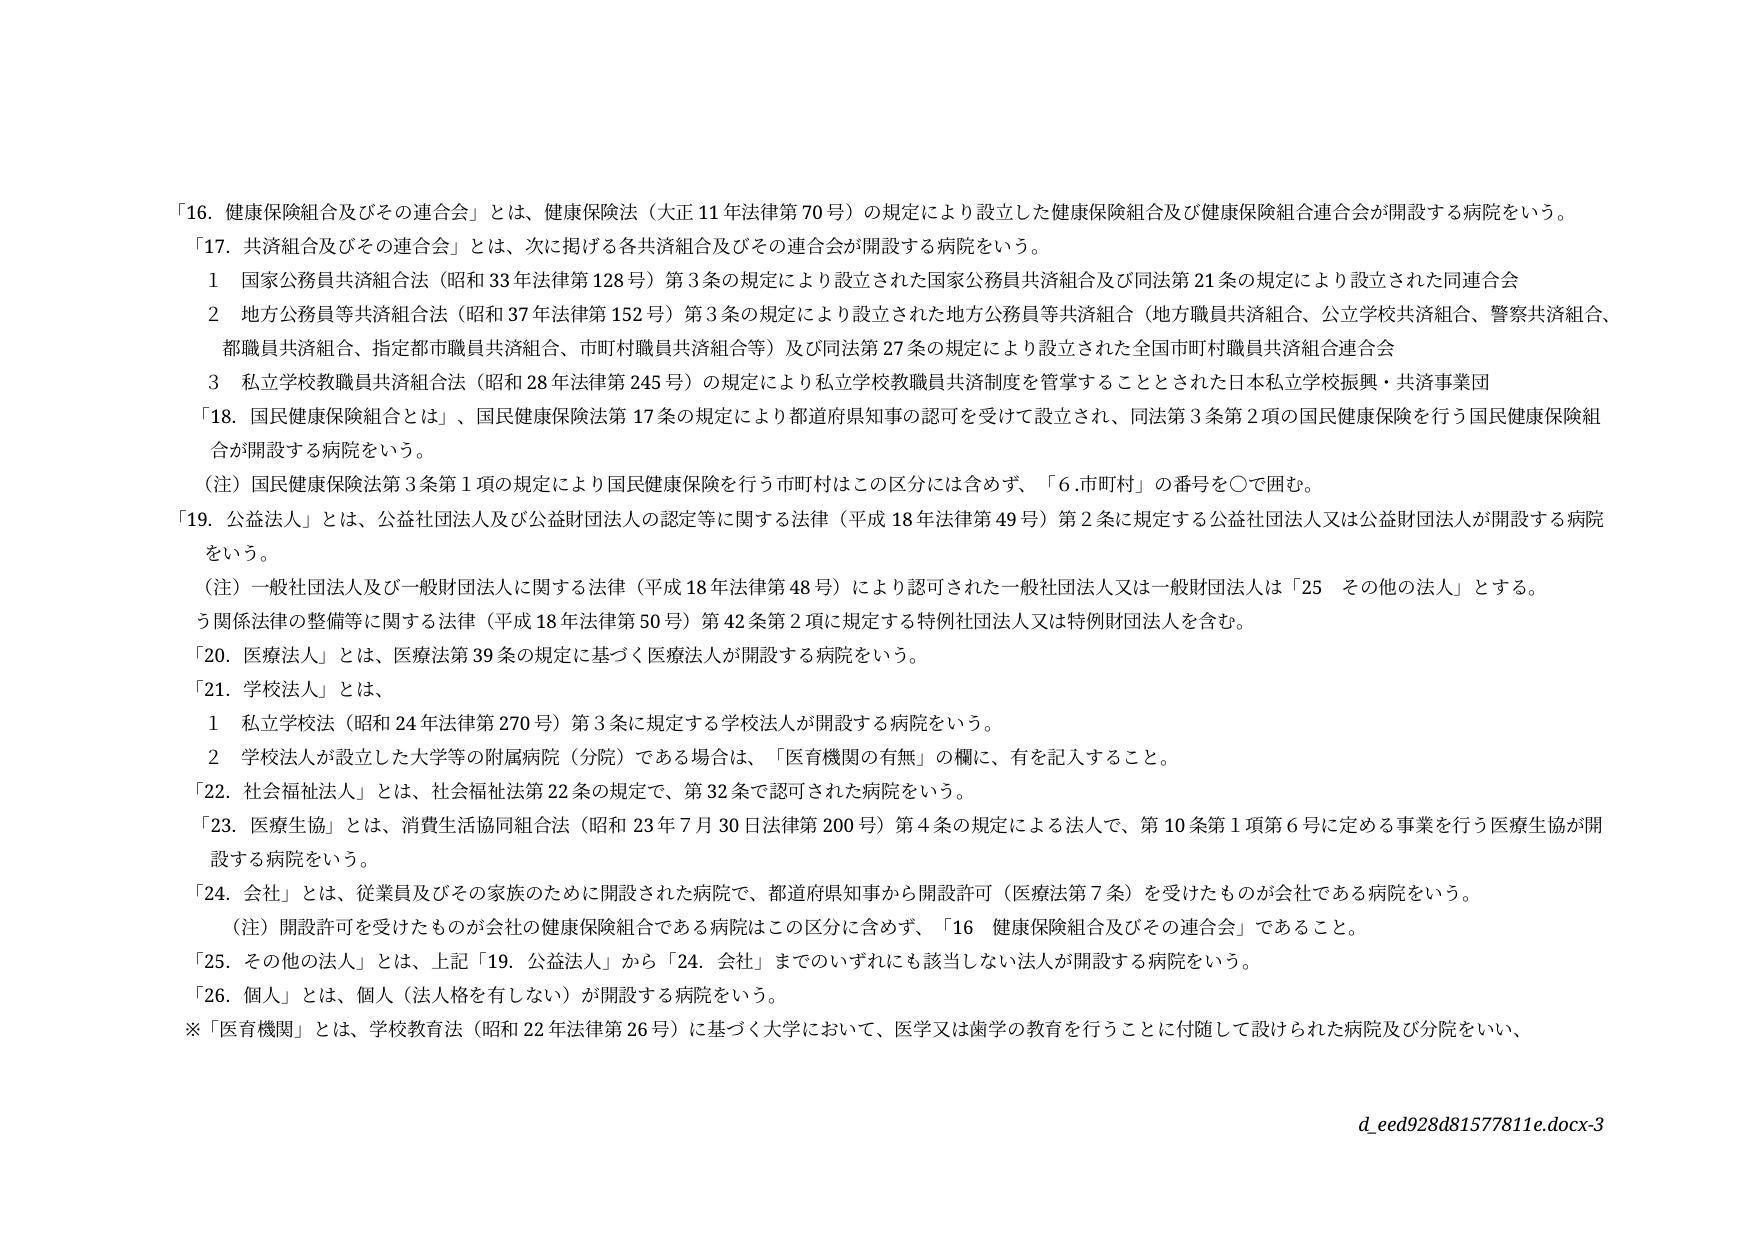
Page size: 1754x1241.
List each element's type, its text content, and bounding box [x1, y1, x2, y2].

text （注）国民健康保険法第３条第１項の規定により国民健康保険を行う市町村はこの区分には含めず、「６.市町村」の番号を○で囲む。 [148, 467, 1606, 501]
text 「19．公益法人」とは、公益社団法人及び公益財団法人の認定等に関する法律（平成18年法律第49号）第２条に規定する公益社団法人又は公益財団法人が開設する病院をいう。 [148, 501, 1606, 569]
text 都職員共済組合、指定都市職員共済組合、市町村職員共済組合等）及び同法第27条の規定により設立された全国市町村職員共済組合連合会 [148, 331, 1606, 364]
text （注）一般社団法人及び一般財団法人に関する法律（平成18年法律第48号）により認可された一般社団法人又は一般財団法人は「25 その他の法人」とする。 [148, 569, 1606, 603]
text 「23．医療生協」とは、消費生活協同組合法（昭和23年７月30日法律第200号）第４条の規定による法人で、第10条第１項第６号に定める事業を行う医療生協が開設する病院をいう。 [191, 807, 1606, 876]
text 「22．社会福祉法人」とは、社会福祉法第22条の規定で、第32条で認可された病院をいう。 [148, 773, 1606, 807]
text 「25．その他の法人」とは、上記「19．公益法人」から「24．会社」までのいずれにも該当しない法人が開設する病院をいう。 [148, 944, 1606, 978]
text 「24．会社」とは、従業員及びその家族のために開設された病院で、都道府県知事から開設許可（医療法第７条）を受けたものが会社である病院をいう。 [148, 876, 1606, 909]
text １ 私立学校法（昭和24年法律第270号）第３条に規定する学校法人が開設する病院をいう。 [148, 705, 1606, 739]
text ２ 学校法人が設立した大学等の附属病院（分院）である場合は、「医育機関の有無」の欄に、有を記入すること。 [148, 739, 1606, 773]
text ２ 地方公務員等共済組合法（昭和37年法律第152号）第３条の規定により設立された地方公務員等共済組合（地方職員共済組合、公立学校共済組合、警察共済組合、 [148, 296, 1606, 331]
text 「18．国民健康保険組合とは」、国民健康保険法第17条の規定により都道府県知事の認可を受けて設立され、同法第３条第２項の国民健康保険を行う国民健康保険組合が開設する病院をいう。 [191, 399, 1606, 467]
text １ 国家公務員共済組合法（昭和33年法律第128号）第３条の規定により設立された国家公務員共済組合及び同法第21条の規定により設立された同連合会 [148, 262, 1606, 296]
text う関係法律の整備等に関する法律（平成18年法律第50号）第42条第２項に規定する特例社団法人又は特例財団法人を含む。 [148, 603, 1606, 637]
text 「17．共済組合及びその連合会」とは、次に掲げる各共済組合及びその連合会が開設する病院をいう。 [148, 228, 1606, 262]
text 「21．学校法人」とは、 [148, 671, 1606, 705]
text 「26．個人」とは、個人（法人格を有しない）が開設する病院をいう。 [148, 978, 1606, 1012]
text （注）開設許可を受けたものが会社の健康保険組合である病院はこの区分に含めず、「16 健康保険組合及びその連合会」であること。 [148, 909, 1606, 944]
text 「20．医療法人」とは、医療法第39条の規定に基づく医療法人が開設する病院をいう。 [148, 637, 1606, 671]
text ３ 私立学校教職員共済組合法（昭和28年法律第245号）の規定により私立学校教職員共済制度を管掌することとされた日本私立学校振興・共済事業団 [148, 364, 1606, 399]
text 「16．健康保険組合及びその連合会」とは、健康保険法（大正11年法律第70号）の規定により設立した健康保険組合及び健康保険組合連合会が開設する病院をいう。 [148, 194, 1606, 228]
text ※「医育機関」とは、学校教育法（昭和22年法律第26号）に基づく大学において、医学又は歯学の教育を行うことに付随して設けられた病院及び分院をいい、 [148, 1012, 1606, 1046]
